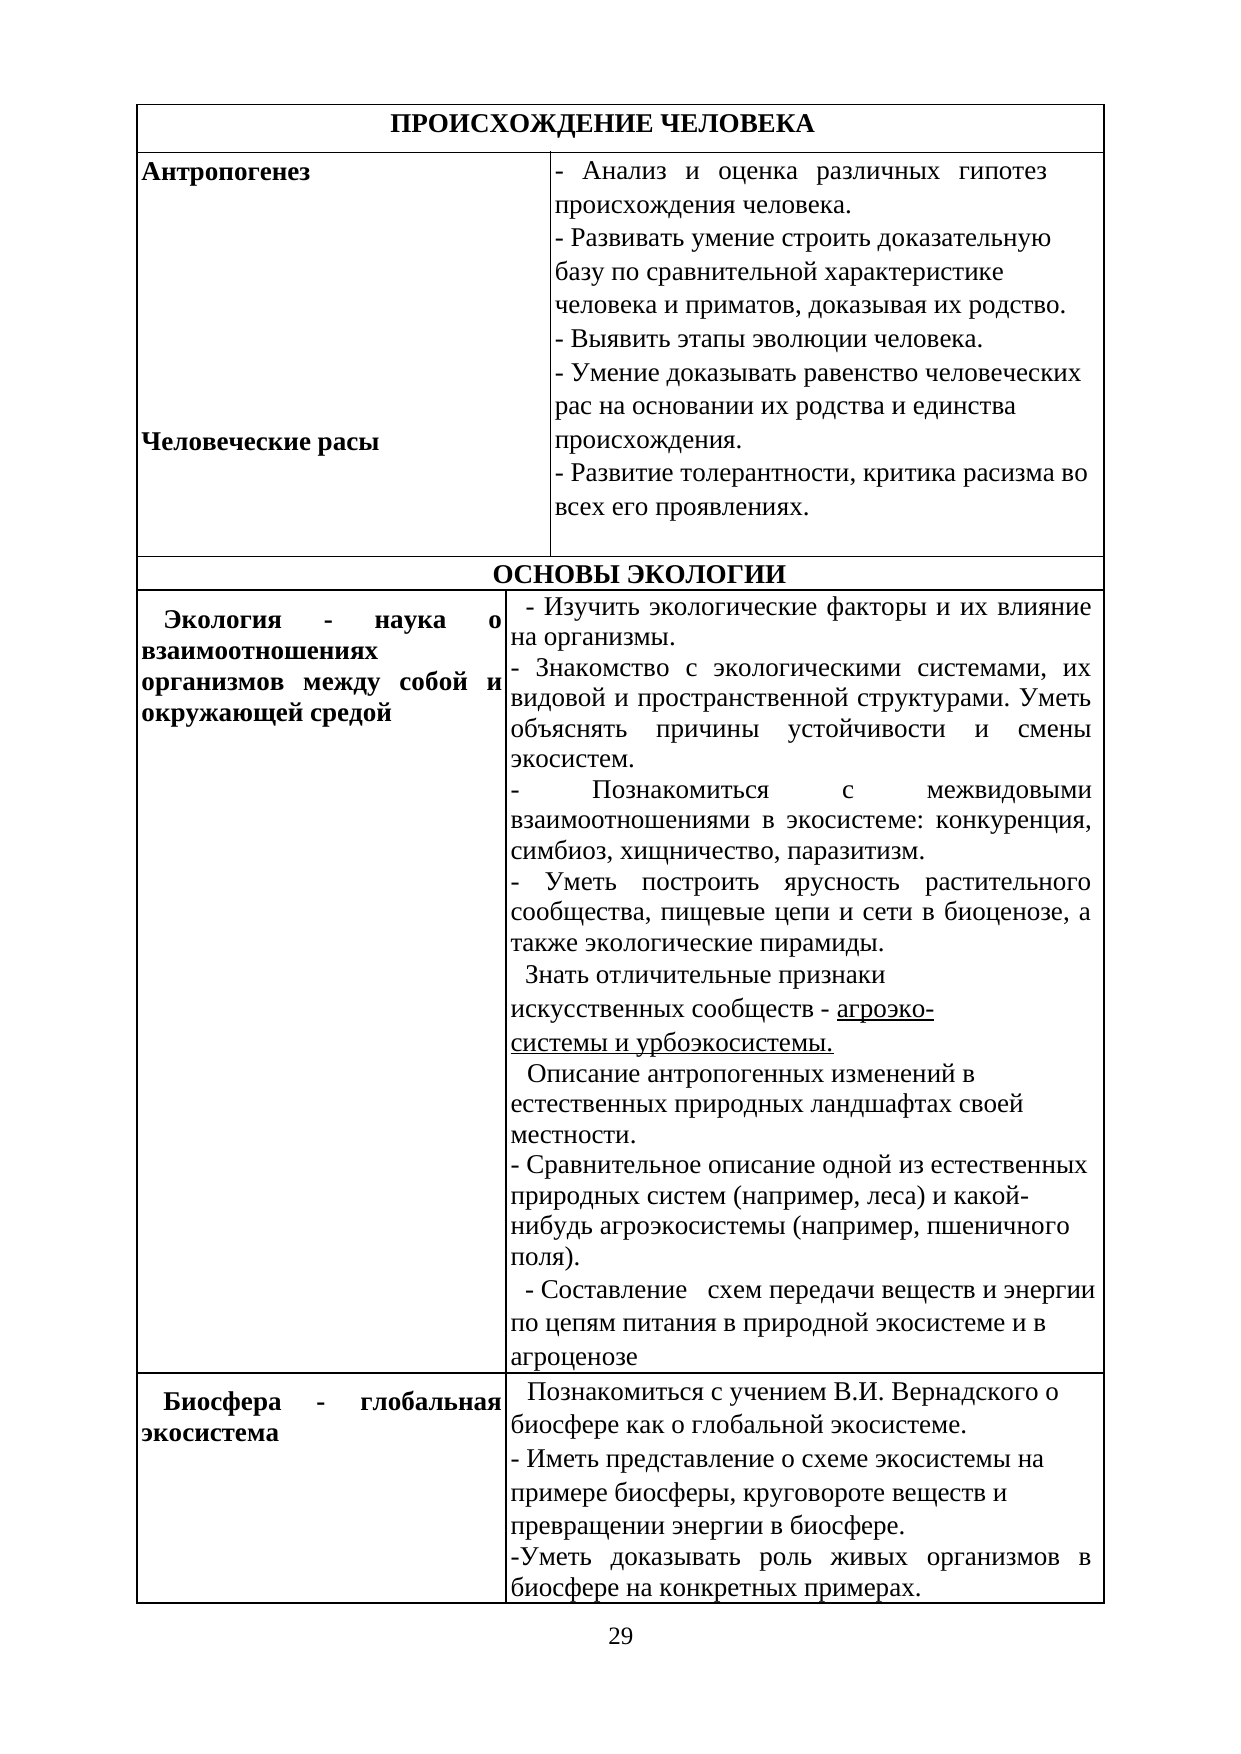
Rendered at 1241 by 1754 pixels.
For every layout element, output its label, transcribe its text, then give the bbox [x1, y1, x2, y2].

table_cell - Изучить экологические факторы и их влияние на организмы. - Знакомство с экологическими системами, их видовой и пространственной структурами. Уметь объяснять причины устойчивости и смены экосистем. - Познакомиться с межвидовыми взаимоотношениями в экосистеме: конкуренция, симбиоз, хищничество, паразитизм. - Уметь построить ярусность растительного сообщества, пищевые цепи и сети в биоценозе, а также экологические пирамиды. Знать отличительные признаки искусственных сообществ - агроэко- системы и урбоэкосистемы. Описание антропогенных изменений в естественных природных ландшафтах своей местности. - Сравнительное описание одной из естественных природных систем (например, леса) и какой-нибудь агроэкосистемы (например, пшеничного поля). - Составление схем передачи веществ и энергии по цепям питания в природной экосистеме и в агроценозе [507, 591, 1103, 1372]
table_cell Экология - наука о взаимоотношениях организмов между собой и окружающей средой [138, 591, 505, 1372]
table_cell - Анализ и оценка различных гипотез происхождения человека. - Развивать умение строить доказательную базу по сравнительной характеристике человека и приматов, доказывая их родство. - Выявить этапы эволюции человека. - Умение доказывать равенство человеческих рас на основании их родства и единства происхождения. - Развитие толерантности, критика расизма во всех его проявлениях. [551, 153, 1103, 556]
table_cell Познакомиться с учением В.И. Вернадского о биосфере как о глобальной экосистеме. - Иметь представление о схеме экосистемы на примере биосферы, круговороте веществ и превращении энергии в биосфере. -Уметь доказывать роль живых организмов в биосфере на конкретных примерах. [507, 1374, 1103, 1602]
table_cell Антропогенез Человеческие расы [138, 153, 550, 556]
table_cell Биосфера - глобальная экосистема [138, 1374, 505, 1602]
table_cell ОСНОВЫ ЭКОЛОГИИ [138, 557, 1103, 589]
table_cell ПРОИСХОЖДЕНИЕ ЧЕЛОВЕКА [138, 105, 1103, 151]
